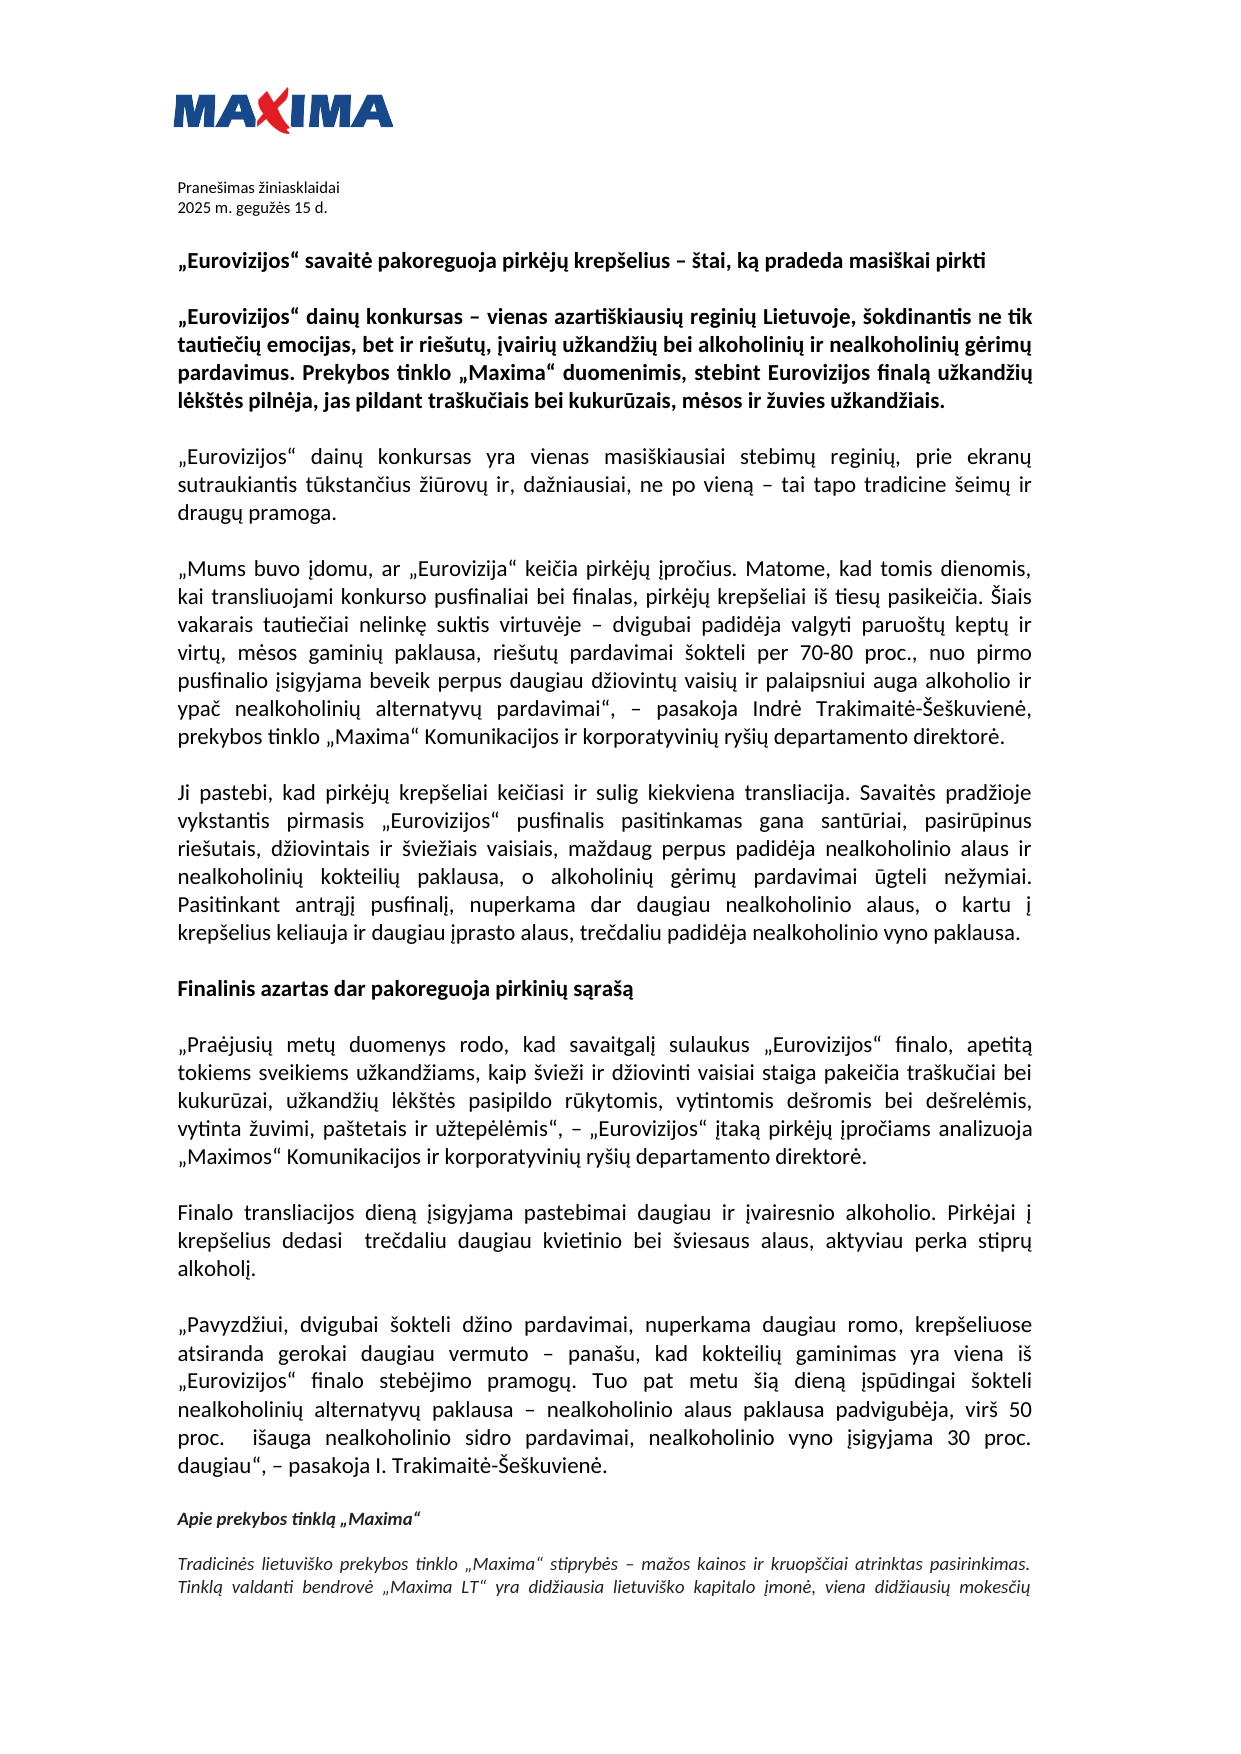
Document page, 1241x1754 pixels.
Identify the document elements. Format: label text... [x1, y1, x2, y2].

text Pranešimas žiniasklaidai [177, 177, 1122, 197]
text Finalo transliacijos dieną įsigyjama pastebimai daugiau ir įvairesnio alkoholio. Pirkėjai į krepšelius dedasi trečdaliu daugiau kvietinio bei šviesaus alaus, aktyviau perka stiprų alkoholį. [177, 1198, 1033, 1283]
text 2025 m. gegužės 15 d. [177, 197, 1122, 218]
text Finalinis azartas dar pakoreguoja pirkinių sąrašą [177, 974, 1033, 1002]
text „Pavyzdžiui, dvigubai šokteli džino pardavimai, nuperkama daugiau romo, krepšeliuose atsiranda gerokai daugiau vermuto – panašu, kad kokteilių gaminimas yra viena iš „Eurovizijos“ finalo stebėjimo pramogų. Tuo pat metu šią dieną įspūdingai šokteli nealkoholinių alternatyvų paklausa – nealkoholinio alaus paklausa padvigubėja, virš 50 proc. išauga nealkoholinio sidro pardavimai, nealkoholinio vyno įsigyjama 30 proc. daugiau“, – pasakoja I. Trakimaitė-Šeškuvienė. [177, 1311, 1033, 1479]
text „Eurovizijos“ savaitė pakoreguoja pirkėjų krepšelius – štai, ką pradeda masiškai pirkti [177, 246, 1033, 274]
text Ji pastebi, kad pirkėjų krepšeliai keičiasi ir sulig kiekviena transliacija. Savaitės pradžioje vykstantis pirmasis „Eurovizijos“ pusfinalis pasitinkamas gana santūriai, pasirūpinus riešutais, džiovintais ir šviežiais vaisiais, maždaug perpus padidėja nealkoholinio alaus ir nealkoholinių kokteilių paklausa, o alkoholinių gėrimų pardavimai ūgteli nežymiai. Pasitinkant antrąjį pusfinalį, nuperkama dar daugiau nealkoholinio alaus, o kartu į krepšelius keliauja ir daugiau įprasto alaus, trečdaliu padidėja nealkoholinio vyno paklausa. [177, 778, 1033, 946]
text „Praėjusių metų duomenys rodo, kad savaitgalį sulaukus „Eurovizijos“ finalo, apetitą tokiems sveikiems užkandžiams, kaip švieži ir džiovinti vaisiai staiga pakeičia traškučiai bei kukurūzai, užkandžių lėkštės pasipildo rūkytomis, vytintomis dešromis bei dešrelėmis, vytinta žuvimi, paštetais ir užtepėlėmis“, – „Eurovizijos“ įtaką pirkėjų įpročiams analizuoja „Maximos“ Komunikacijos ir korporatyvinių ryšių departamento direktorė. [177, 1030, 1033, 1171]
text Apie prekybos tinklą „Maxima“ [177, 1507, 1033, 1530]
text „Eurovizijos“ dainų konkursas – vienas azartiškiausių reginių Lietuvoje, šokdinantis ne tik tautiečių emocijas, bet ir riešutų, įvairių užkandžių bei alkoholinių ir nealkoholinių gėrimų pardavimus. Prekybos tinklo „Maxima“ duomenimis, stebint Eurovizijos finalą užkandžių lėkštės pilnėja, jas pildant traškučiais bei kukurūzais, mėsos ir žuvies užkandžiais. [177, 302, 1033, 414]
text „Mums buvo įdomu, ar „Eurovizija“ keičia pirkėjų įpročius. Matome, kad tomis dienomis, kai transliuojami konkurso pusfinaliai bei finalas, pirkėjų krepšeliai iš tiesų pasikeičia. Šiais vakarais tautiečiai nelinkę suktis virtuvėje – dvigubai padidėja valgyti paruoštų keptų ir virtų, mėsos gaminių paklausa, riešutų pardavimai šokteli per 70-80 proc., nuo pirmo pusfinalio įsigyjama beveik perpus daugiau džiovintų vaisių ir palaipsniui auga alkoholio ir ypač nealkoholinių alternatyvų pardavimai“, – pasakoja Indrė Trakimaitė-Šeškuvienė, prekybos tinklo „Maxima“ Komunikacijos ir korporatyvinių ryšių departamento direktorė. [177, 554, 1033, 750]
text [177, 1553, 1033, 1598]
picture [173, 87, 394, 135]
text „Eurovizijos“ dainų konkursas yra vienas masiškiausiai stebimų reginių, prie ekranų sutraukiantis tūkstančius žiūrovų ir, dažniausiai, ne po vieną – tai tapo tradicine šeimų ir draugų pramoga. [177, 442, 1033, 526]
